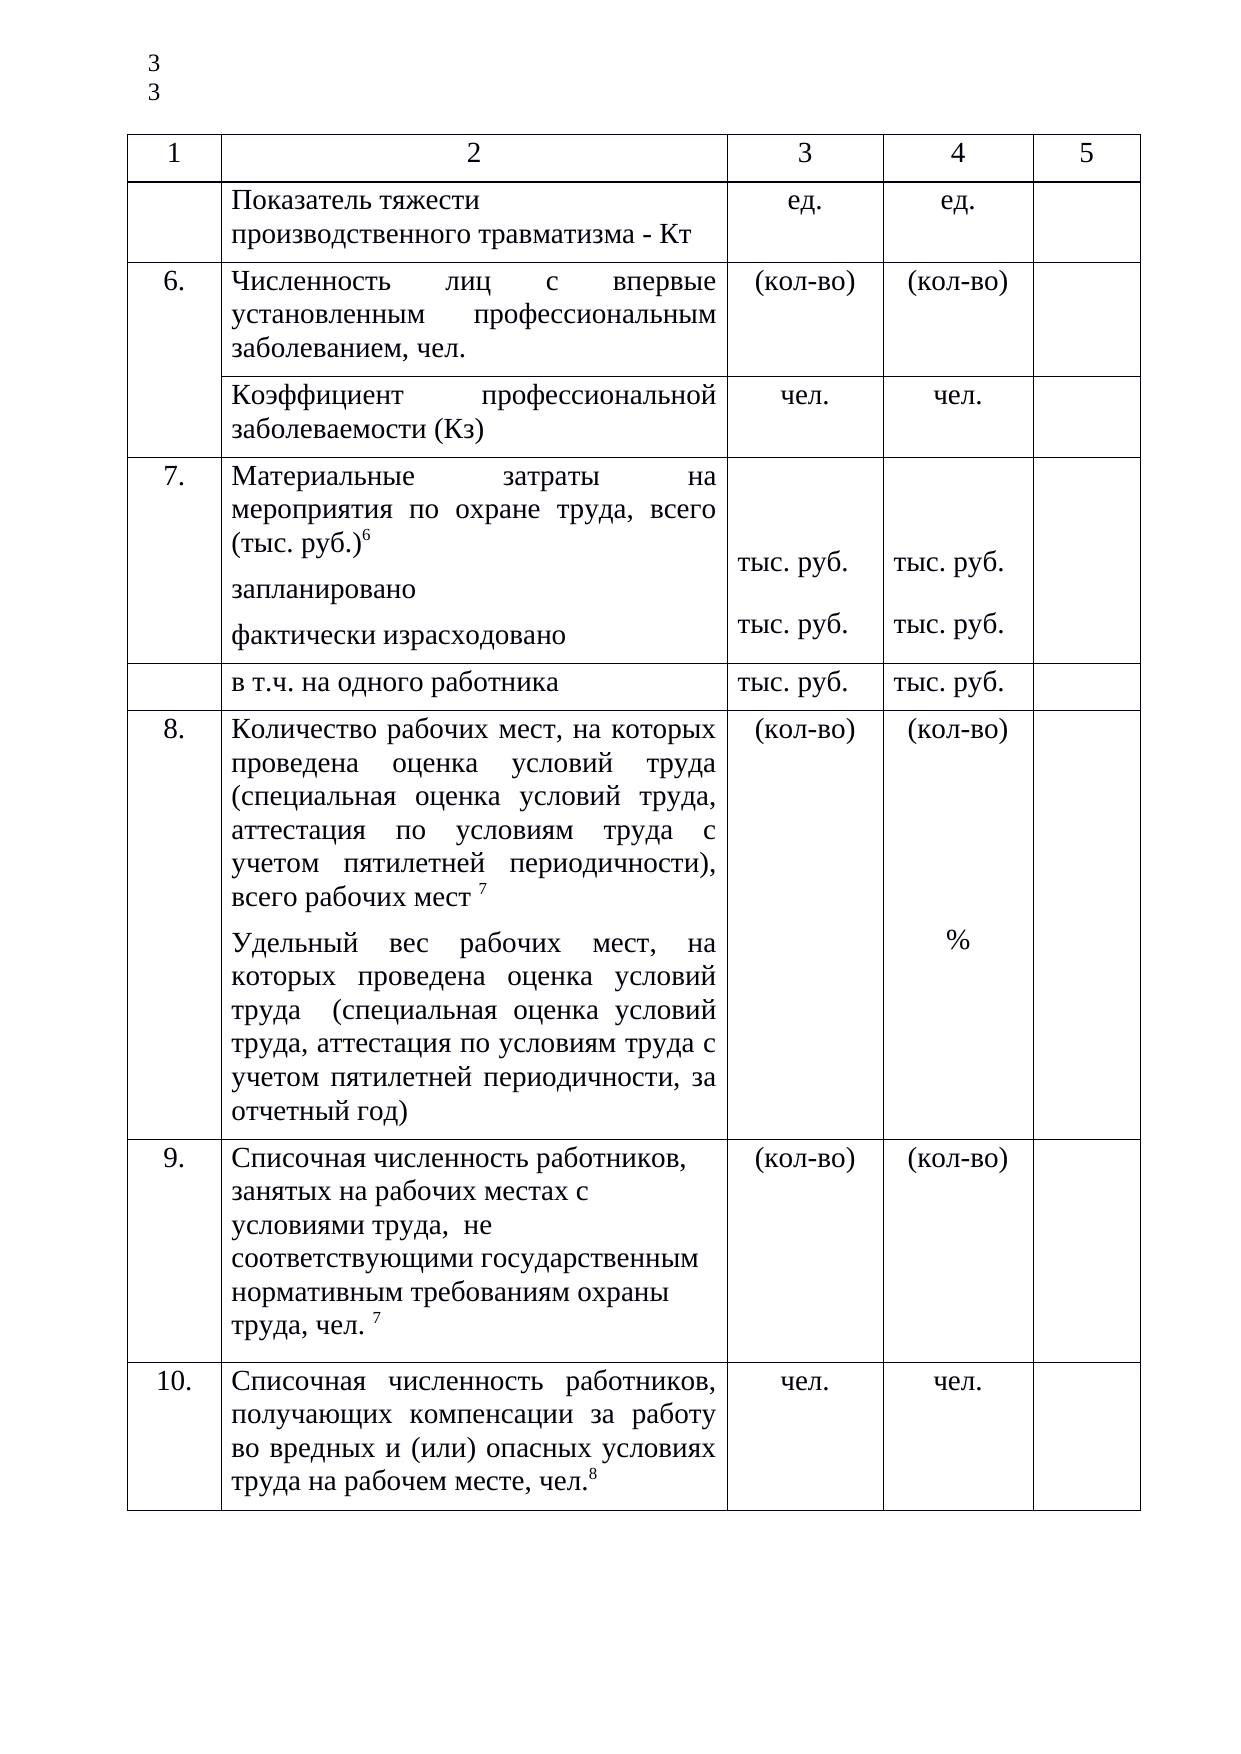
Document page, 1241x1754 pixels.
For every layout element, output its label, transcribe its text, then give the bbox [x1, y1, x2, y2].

table_cell Количество рабочих мест, на которых проведена оценка условий труда (специальная оценка условий труда, аттестация по условиям труда с учетом пятилетней периодичности), всего рабочих мест 7 Удельный вес рабочих мест, на которых проведена оценка условий труда (специальная оценка условий труда, аттестация по условиям труда с учетом пятилетней периодичности, за отчетный год) [222, 711, 727, 1139]
table_cell Показатель тяжести производственного травматизма - Кт [222, 183, 727, 262]
table_header 3 [728, 135, 883, 181]
table_cell 6. [128, 263, 221, 457]
table_cell Списочная численность работников, получающих компенсации за работу во вредных и (или) опасных условиях труда на рабочем месте, чел.8 [222, 1363, 727, 1509]
table_cell (кол-во) [884, 263, 1033, 376]
table_cell ед. [884, 183, 1033, 262]
table_cell Численность лиц с впервые установленным профессиональным заболеванием, чел. [222, 263, 727, 376]
table_cell 8. [128, 711, 221, 1139]
table_header 4 [884, 135, 1033, 181]
table_cell чел. [884, 377, 1033, 457]
table_cell 10. [128, 1363, 221, 1509]
table_cell 9. [128, 1140, 221, 1362]
table_cell Коэффициент профессиональной заболеваемости (Кз) [222, 377, 727, 457]
table_cell тыс. руб. тыс. руб. [728, 458, 883, 663]
table_cell [1034, 1140, 1140, 1362]
table_cell [128, 183, 221, 262]
table_cell 7. [128, 458, 221, 663]
table_cell [1034, 664, 1140, 710]
table_cell [1034, 183, 1140, 262]
table_cell [128, 664, 221, 710]
table_cell ед. [728, 183, 883, 262]
table_header 1 [128, 135, 221, 181]
table_cell [1034, 263, 1140, 376]
table_cell чел. [728, 377, 883, 457]
table_cell тыс. руб. [884, 664, 1033, 710]
table_cell тыс. руб. [728, 664, 883, 710]
table_cell (кол-во) % [884, 711, 1033, 1139]
table_cell чел. [728, 1363, 883, 1509]
table_cell в т.ч. на одного работника [222, 664, 727, 710]
table_header 5 [1034, 135, 1140, 181]
table_cell Списочная численность работников, занятых на рабочих местах с условиями труда, не соответствующими государственным нормативным требованиям охраны труда, чел. 7 [222, 1140, 727, 1362]
table_cell [1034, 711, 1140, 1139]
table_cell [1034, 458, 1140, 663]
table_cell (кол-во) [728, 263, 883, 376]
table_cell чел. [884, 1363, 1033, 1509]
table_cell [1034, 377, 1140, 457]
table_cell (кол-во) [884, 1140, 1033, 1362]
table_header 2 [222, 135, 727, 181]
table_cell Материальные затраты на мероприятия по охране труда, всего (тыс. руб.)6 запланировано фактически израсходовано [222, 458, 727, 663]
table_cell (кол-во) [728, 711, 883, 1139]
table_cell тыс. руб. тыс. руб. [884, 458, 1033, 663]
table_cell [1034, 1363, 1140, 1509]
table_cell (кол-во) [728, 1140, 883, 1362]
